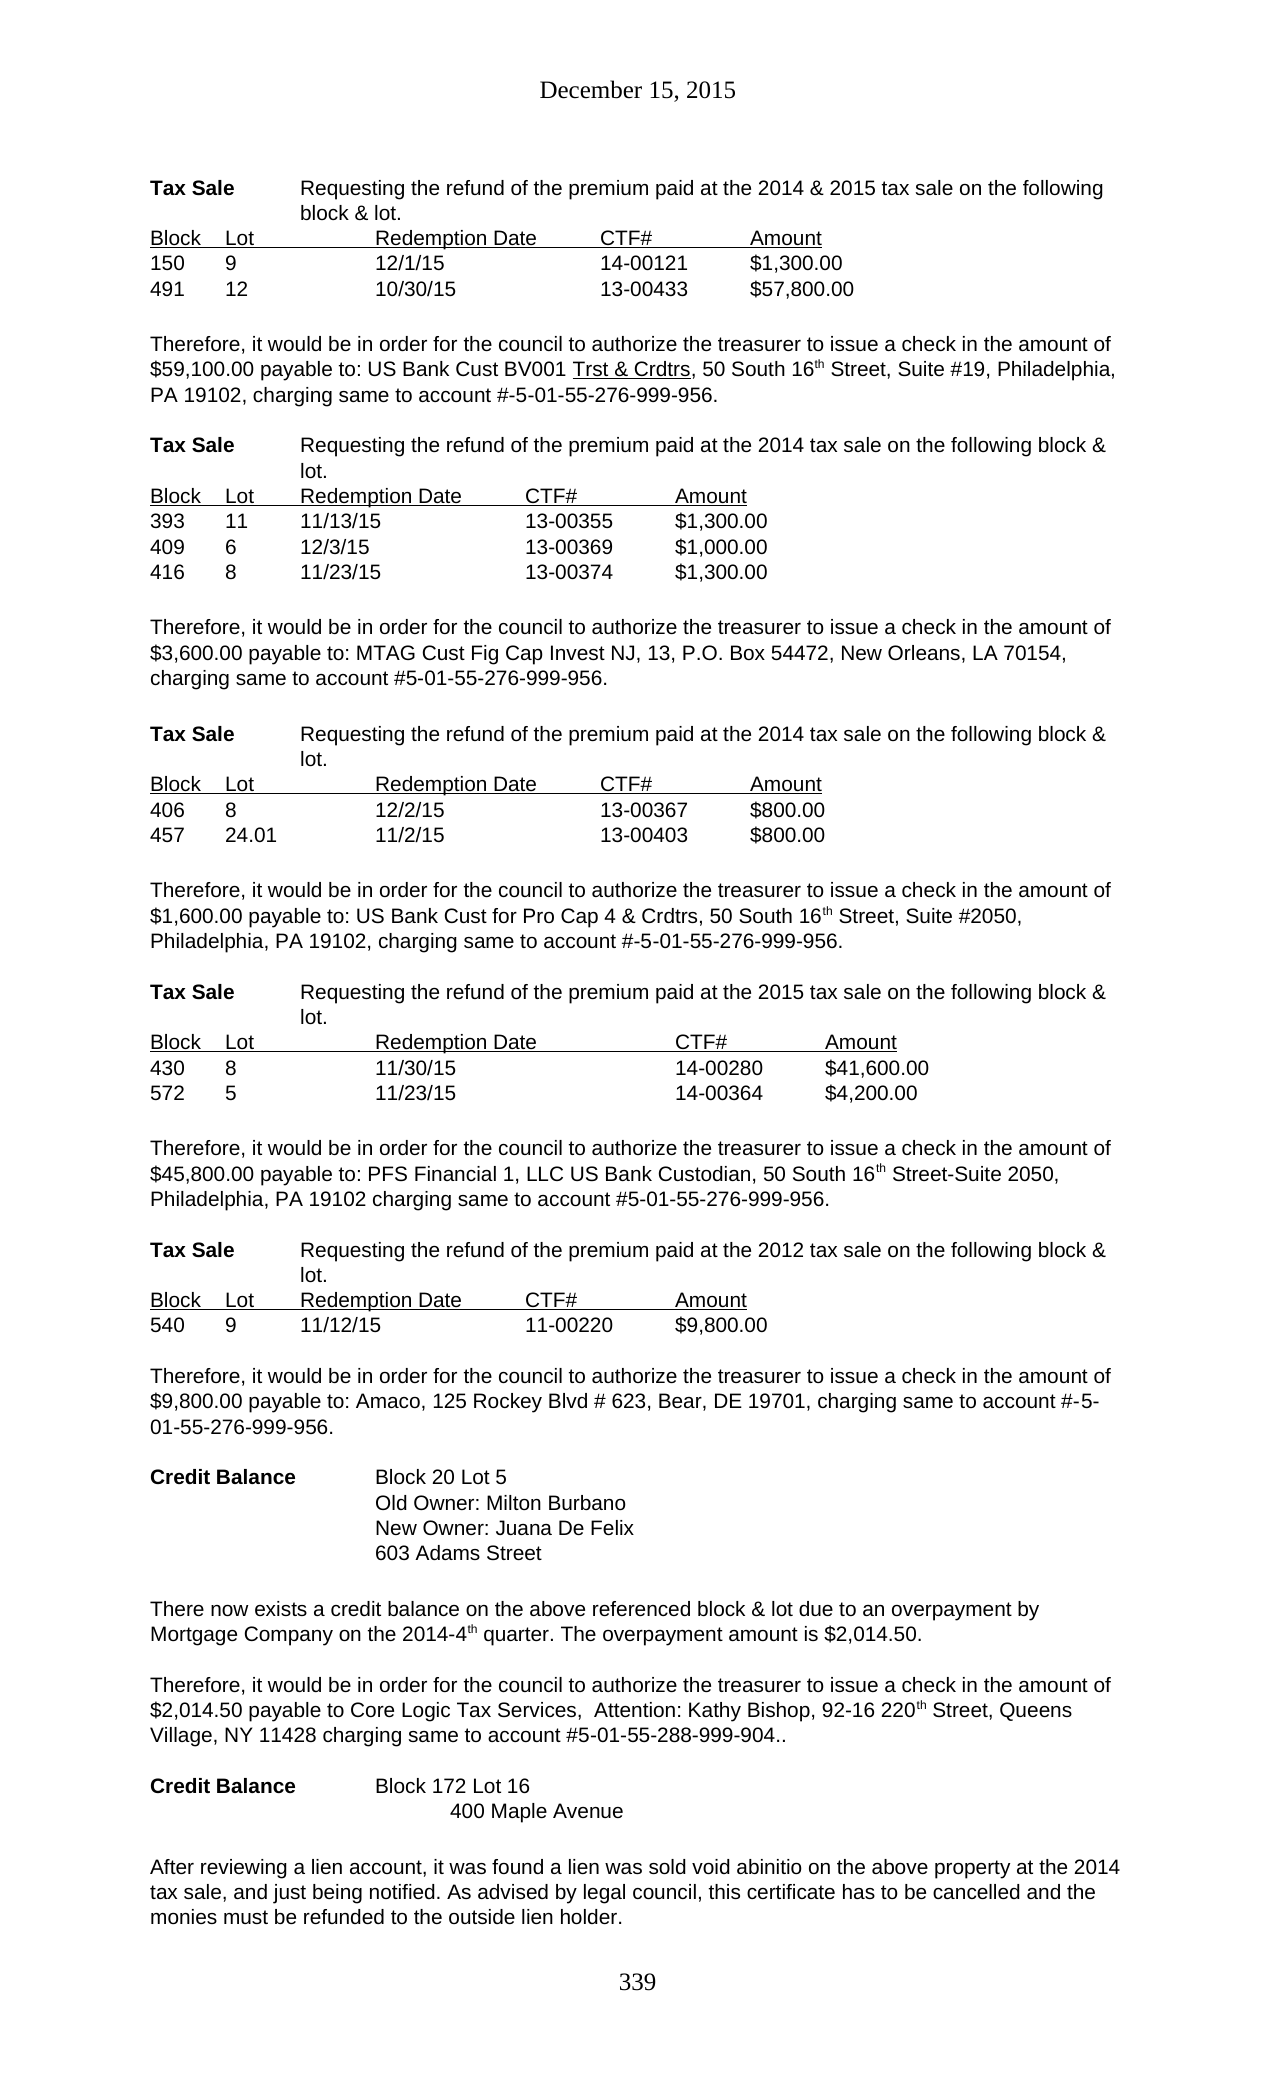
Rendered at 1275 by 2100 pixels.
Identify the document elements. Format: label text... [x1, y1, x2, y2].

text 416 8 11/23/15 13-00374 $1,300.00 [150, 560, 1125, 584]
text Tax Sale Requesting the refund of the premium paid at the 2014 tax sale on the following block & lot. [150, 722, 1125, 771]
text 150 9 12/1/15 14-00121 $1,300.00 [150, 251, 1125, 275]
text 457 24.01 11/2/15 13-00403 $800.00 [150, 823, 1125, 847]
text 393 11 11/13/15 13-00355 $1,300.00 [150, 509, 1125, 533]
text 572 5 11/23/15 14-00364 $4,200.00 [150, 1081, 1125, 1105]
text Therefore, it would be in order for the council to authorize the treasurer to issue a check in the amount of $3,600.00 payable to: MTAG Cust Fig Cap Invest NJ, 13, P.O. Box 54472, New Orleans, LA 70154, charging same to account #5-01-55-276-999-956. [150, 615, 1125, 690]
text Therefore, it would be in order for the council to authorize the treasurer to issue a check in the amount of $45,800.00 payable to: PFS Financial 1, LLC US Bank Custodian, 50 South 16th Street-Suite 2050, Philadelphia, PA 19102 charging same to account #5-01-55-276-999-956. [150, 1136, 1125, 1211]
text Therefore, it would be in order for the council to authorize the treasurer to issue a check in the amount of $2,014.50 payable to Core Logic Tax Services, Attention: Kathy Bishop, 92-16 220th Street, Queens Village, NY 11428 charging same to account #5-01-55-288-999-904.. [150, 1672, 1125, 1747]
text 430 8 11/30/15 14-00280 $41,600.00 [150, 1055, 1125, 1079]
text Block Lot Redemption Date CTF# Amount [150, 1030, 1125, 1054]
text Block Lot Redemption Date CTF# Amount [150, 226, 1125, 250]
text Block Lot Redemption Date CTF# Amount [150, 484, 1125, 508]
text 409 6 12/3/15 13-00369 $1,000.00 [150, 534, 1125, 558]
text New Owner: Juana De Felix [37, 1516, 1125, 1540]
text There now exists a credit balance on the above referenced block & lot due to an overpayment by Mortgage Company on the 2014-4th quarter. The overpayment amount is $2,014.50. [150, 1597, 1125, 1646]
text After reviewing a lien account, it was found a lien was sold void abinitio on the above property at the 2014 tax sale, and just being notified. As advised by legal council, this certificate has to be cancelled and the monies must be refunded to the outside lien holder. [150, 1854, 1125, 1929]
text 406 8 12/2/15 13-00367 $800.00 [150, 797, 1125, 821]
text Tax Sale Requesting the refund of the premium paid at the 2014 & 2015 tax sale on the following block & lot. [150, 175, 1125, 224]
text 540 9 11/12/15 11-00220 $9,800.00 [150, 1313, 1125, 1337]
text 491 12 10/30/15 13-00433 $57,800.00 [150, 277, 1125, 301]
text Credit Balance Block 172 Lot 16 400 Maple Avenue [150, 1774, 1125, 1823]
text Therefore, it would be in order for the council to authorize the treasurer to issue a check in the amount of $1,600.00 payable to: US Bank Cust for Pro Cap 4 & Crdtrs, 50 South 16th Street, Suite #2050, Philadelphia, PA 19102, charging same to account #-5-01-55-276-999-956. [150, 878, 1125, 953]
text Block Lot Redemption Date CTF# Amount [150, 1288, 1125, 1312]
text 603 Adams Street [37, 1541, 1125, 1565]
text Block Lot Redemption Date CTF# Amount [150, 772, 1125, 796]
text Therefore, it would be in order for the council to authorize the treasurer to issue a check in the amount of $59,100.00 payable to: US Bank Cust BV001 Trst & Crdtrs, 50 South 16th Street, Suite #19, Philadelphia, PA 19102, charging same to account #-5-01-55-276-999-956. [150, 332, 1125, 407]
text Therefore, it would be in order for the council to authorize the treasurer to issue a check in the amount of $9,800.00 payable to: Amaco, 125 Rockey Blvd # 623, Bear, DE 19701, charging same to account #-5-01-55-276-999-956. [150, 1364, 1125, 1438]
text Tax Sale Requesting the refund of the premium paid at the 2015 tax sale on the following block & lot. [150, 979, 1125, 1029]
text Tax Sale Requesting the refund of the premium paid at the 2014 tax sale on the following block & lot. [150, 433, 1125, 482]
text Credit Balance Block 20 Lot 5 [150, 1465, 1125, 1489]
text Old Owner: Milton Burbano [37, 1491, 1125, 1514]
text Tax Sale Requesting the refund of the premium paid at the 2012 tax sale on the following block & lot. [150, 1237, 1125, 1287]
